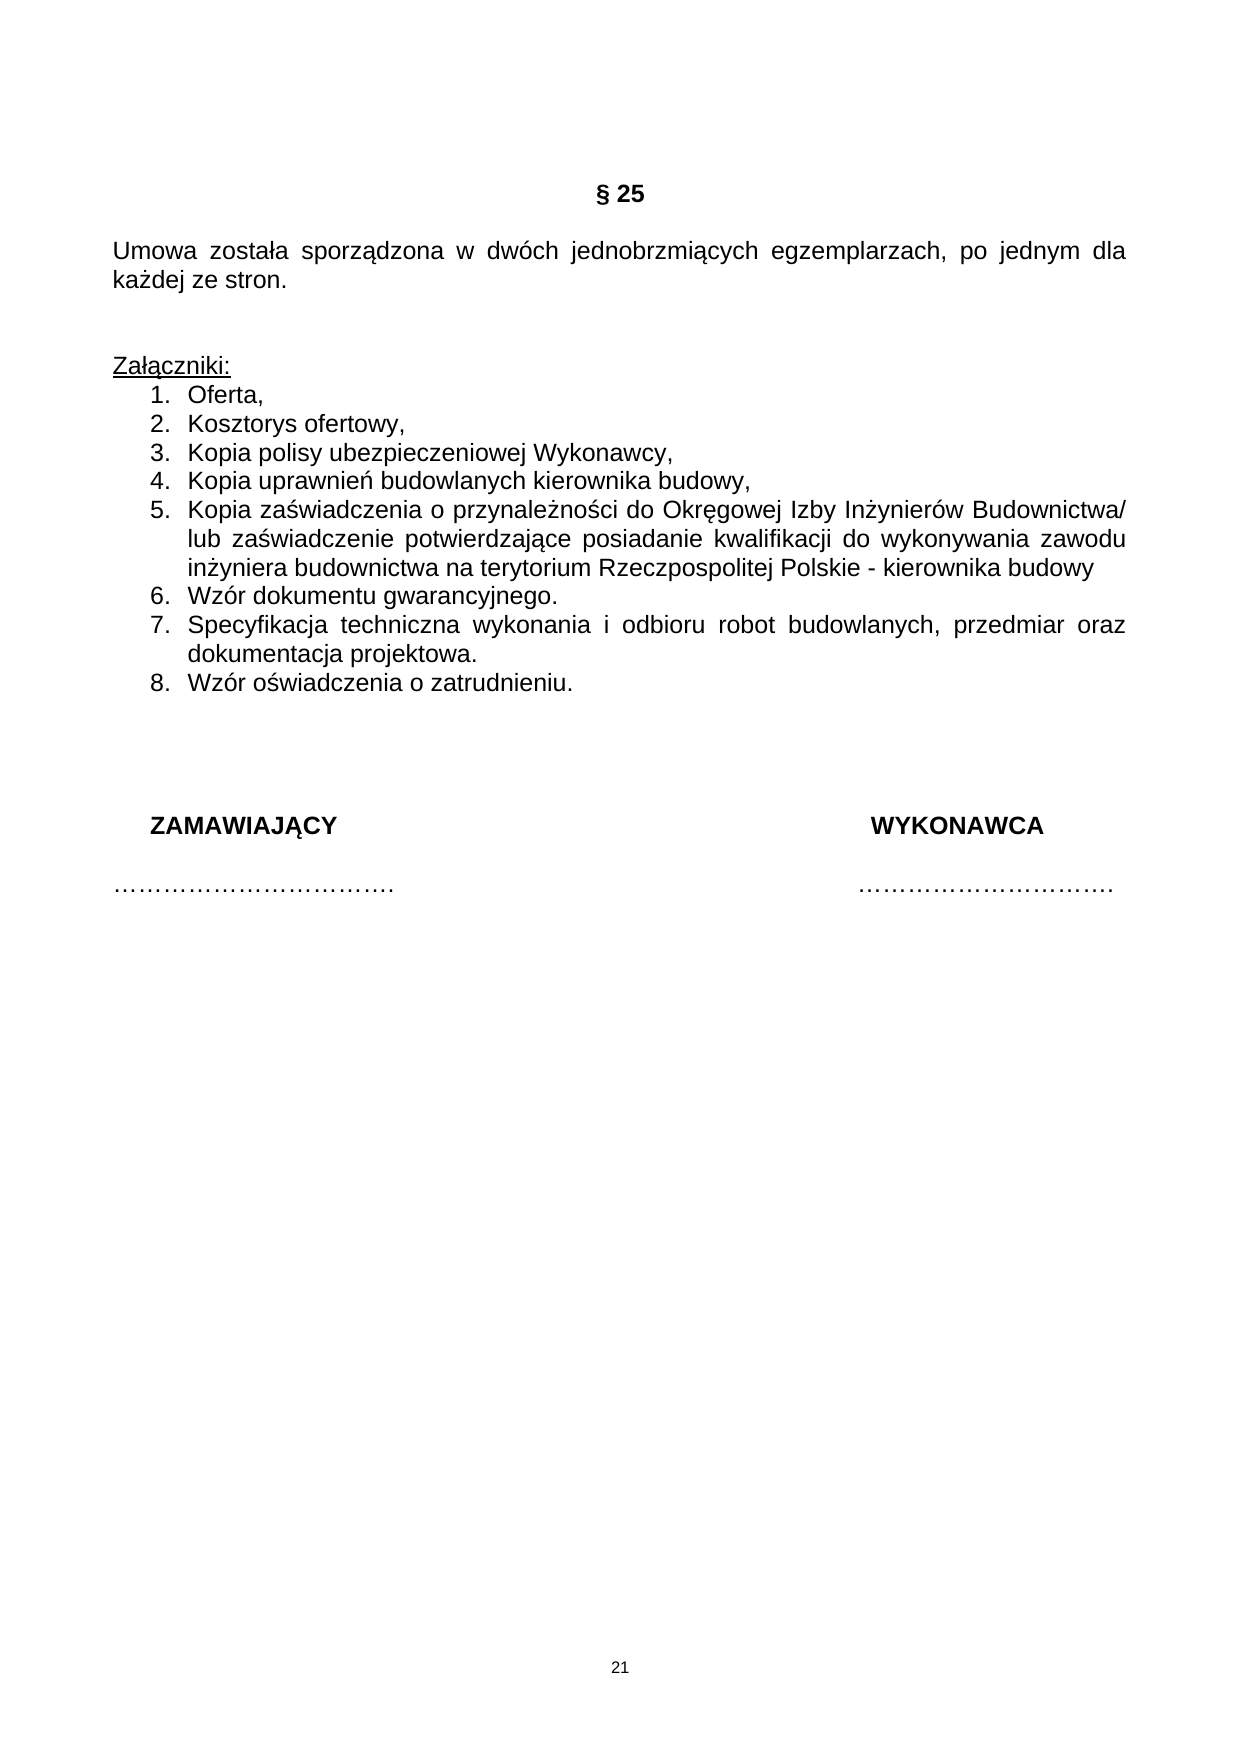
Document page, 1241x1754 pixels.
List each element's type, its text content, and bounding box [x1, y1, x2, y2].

list Wzór oświadczenia o zatrudnieniu. [150, 667, 1128, 696]
text ……………………………. …………………………. [112, 869, 1128, 897]
text § 25 [112, 179, 1128, 207]
text Załączniki: [112, 351, 1128, 380]
list Oferta, [150, 380, 1128, 409]
list Kopia zaświadczenia o przynależności do Okręgowej Izby Inżynierów Budownictwa/ lub zaświadczenie potwierdzające posiadanie kwalifikacji do wykonywania zawodu inżyniera budownictwa na terytorium Rzeczpospolitej Polskie - kierownika budowy [150, 495, 1128, 581]
text Umowa została sporządzona w dwóch jednobrzmiących egzemplarzach, po jednym dla każdej ze stron. [112, 236, 1128, 294]
list Specyfikacja techniczna wykonania i odbioru robot budowlanych, przedmiar oraz dokumentacja projektowa. [150, 610, 1128, 667]
list Kopia uprawnień budowlanych kierownika budowy, [150, 466, 1128, 495]
list Kopia polisy ubezpieczeniowej Wykonawcy, [150, 437, 1128, 466]
list Wzór dokumentu gwarancyjnego. [150, 581, 1128, 610]
text ZAMAWIAJĄCY WYKONAWCA [112, 811, 1128, 840]
list Kosztorys ofertowy, [150, 409, 1128, 437]
